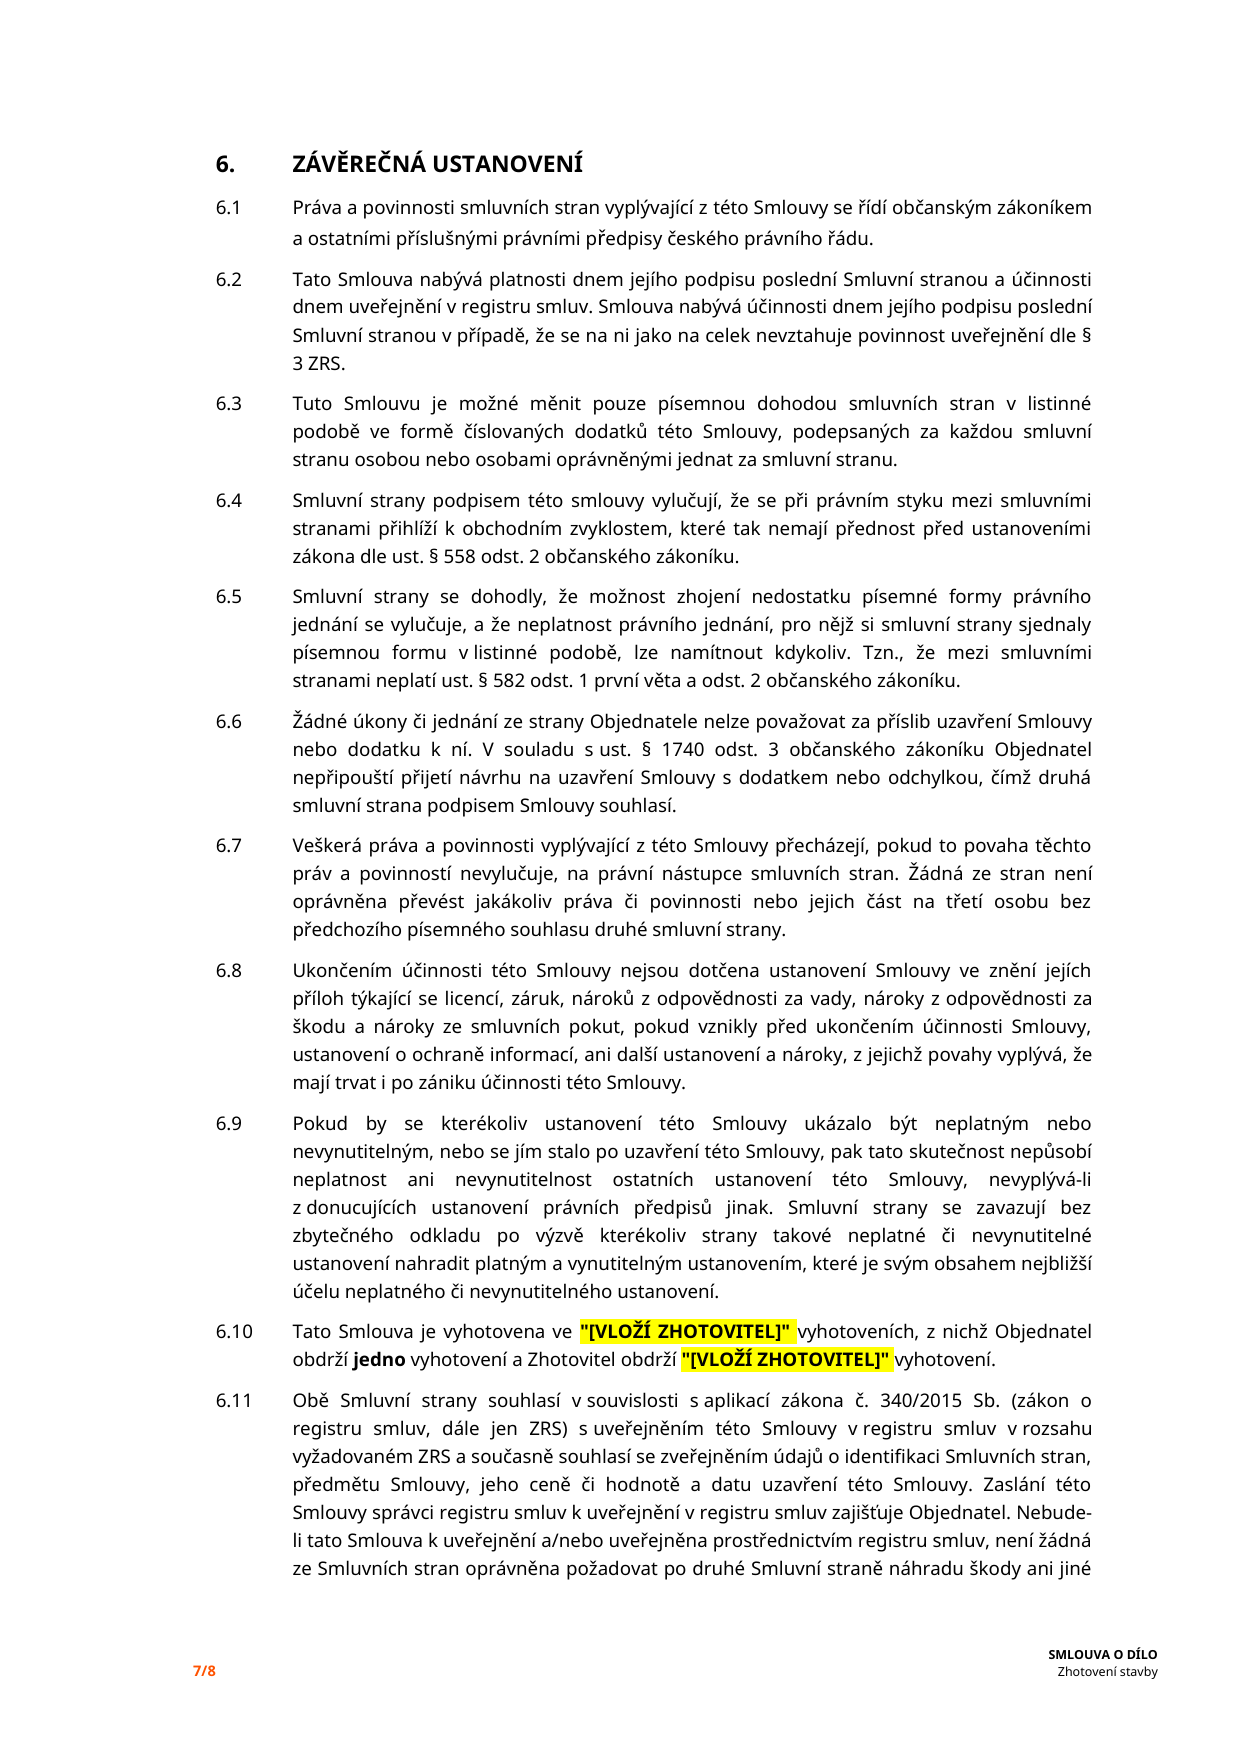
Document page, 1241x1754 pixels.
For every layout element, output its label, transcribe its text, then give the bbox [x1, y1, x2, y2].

text Tato Smlouva je vyhotovena ve vyhotoveních, z nichž Objednatel obdrží jedno vyhotovení a Zhotovitel obdrží vyhotovení. [216, 1318, 1093, 1372]
text Veškerá práva a povinnosti vyplývající z této Smlouvy přecházejí, pokud to povaha těchto práv a povinností nevylučuje, na právní nástupce smluvních stran. Žádná ze stran není oprávněna převést jakákoliv práva či povinnosti nebo jejich část na třetí osobu bez předchozího písemného souhlasu druhé smluvní strany. [216, 833, 1093, 942]
text Smluvní strany podpisem této smlouvy vylučují, že se při právním styku mezi smluvními stranami přihlíží k obchodním zvyklostem, které tak nemají přednost před ustanoveními zákona dle ust. § 558 odst. 2 občanského zákoníku. [216, 487, 1093, 568]
text Žádné úkony či jednání ze strany Objednatele nelze považovat za příslib uzavření Smlouvy nebo dodatku k ní. V souladu s ust. § 1740 odst. 3 občanského zákoníku Objednatel nepřipouští přijetí návrhu na uzavření Smlouvy s dodatkem nebo odchylkou, čímž druhá smluvní strana podpisem Smlouvy souhlasí. [216, 708, 1093, 818]
text ZÁVĚREČNÁ USTANOVENÍ [216, 147, 1093, 179]
text Tato Smlouva nabývá platnosti dnem jejího podpisu poslední Smluvní stranou a účinnosti dnem uveřejnění v registru smluv. Smlouva nabývá účinnosti dnem jejího podpisu poslední Smluvní stranou v případě, že se na ni jako na celek nevztahuje povinnost uveřejnění dle § 3 ZRS. [216, 266, 1093, 375]
text Pokud by se kterékoliv ustanovení této Smlouvy ukázalo být neplatným nebo nevynutitelným, nebo se jím stalo po uzavření této Smlouvy, pak tato skutečnost nepůsobí neplatnost ani nevynutitelnost ostatních ustanovení této Smlouvy, nevyplývá-li z donucujících ustanovení právních předpisů jinak. Smluvní strany se zavazují bez zbytečného odkladu po výzvě kterékoliv strany takové neplatné či nevynutitelné ustanovení nahradit platným a vynutitelným ustanovením, které je svým obsahem nejbližší účelu neplatného či nevynutitelného ustanovení. [216, 1110, 1093, 1303]
text Ukončením účinnosti této Smlouvy nejsou dotčena ustanovení Smlouvy ve znění jejích příloh týkající se licencí, záruk, nároků z odpovědnosti za vady, nároky z odpovědnosti za škodu a nároky ze smluvních pokut, pokud vznikly před ukončením účinnosti Smlouvy, ustanovení o ochraně informací, ani další ustanovení a nároky, z jejichž povahy vyplývá, že mají trvat i po zániku účinnosti této Smlouvy. [216, 957, 1093, 1095]
text Smluvní strany se dohodly, že možnost zhojení nedostatku písemné formy právního jednání se vylučuje, a že neplatnost právního jednání, pro nějž si smluvní strany sjednaly písemnou formu v listinné podobě, lze namítnout kdykoliv. Tzn., že mezi smluvními stranami neplatí ust. § 582 odst. 1 první věta a odst. 2 občanského zákoníku. [216, 583, 1093, 693]
text Tuto Smlouvu je možné měnit pouze písemnou dohodou smluvních stran v listinné podobě ve formě číslovaných dodatků této Smlouvy, podepsaných za každou smluvní stranu osobou nebo osobami oprávněnými jednat za smluvní stranu. [216, 390, 1093, 472]
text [216, 1387, 1093, 1581]
text Práva a povinnosti smluvních stran vyplývající z této Smlouvy se řídí občanským zákoníkem a ostatními příslušnými právními předpisy českého právního řádu. [216, 194, 1093, 251]
